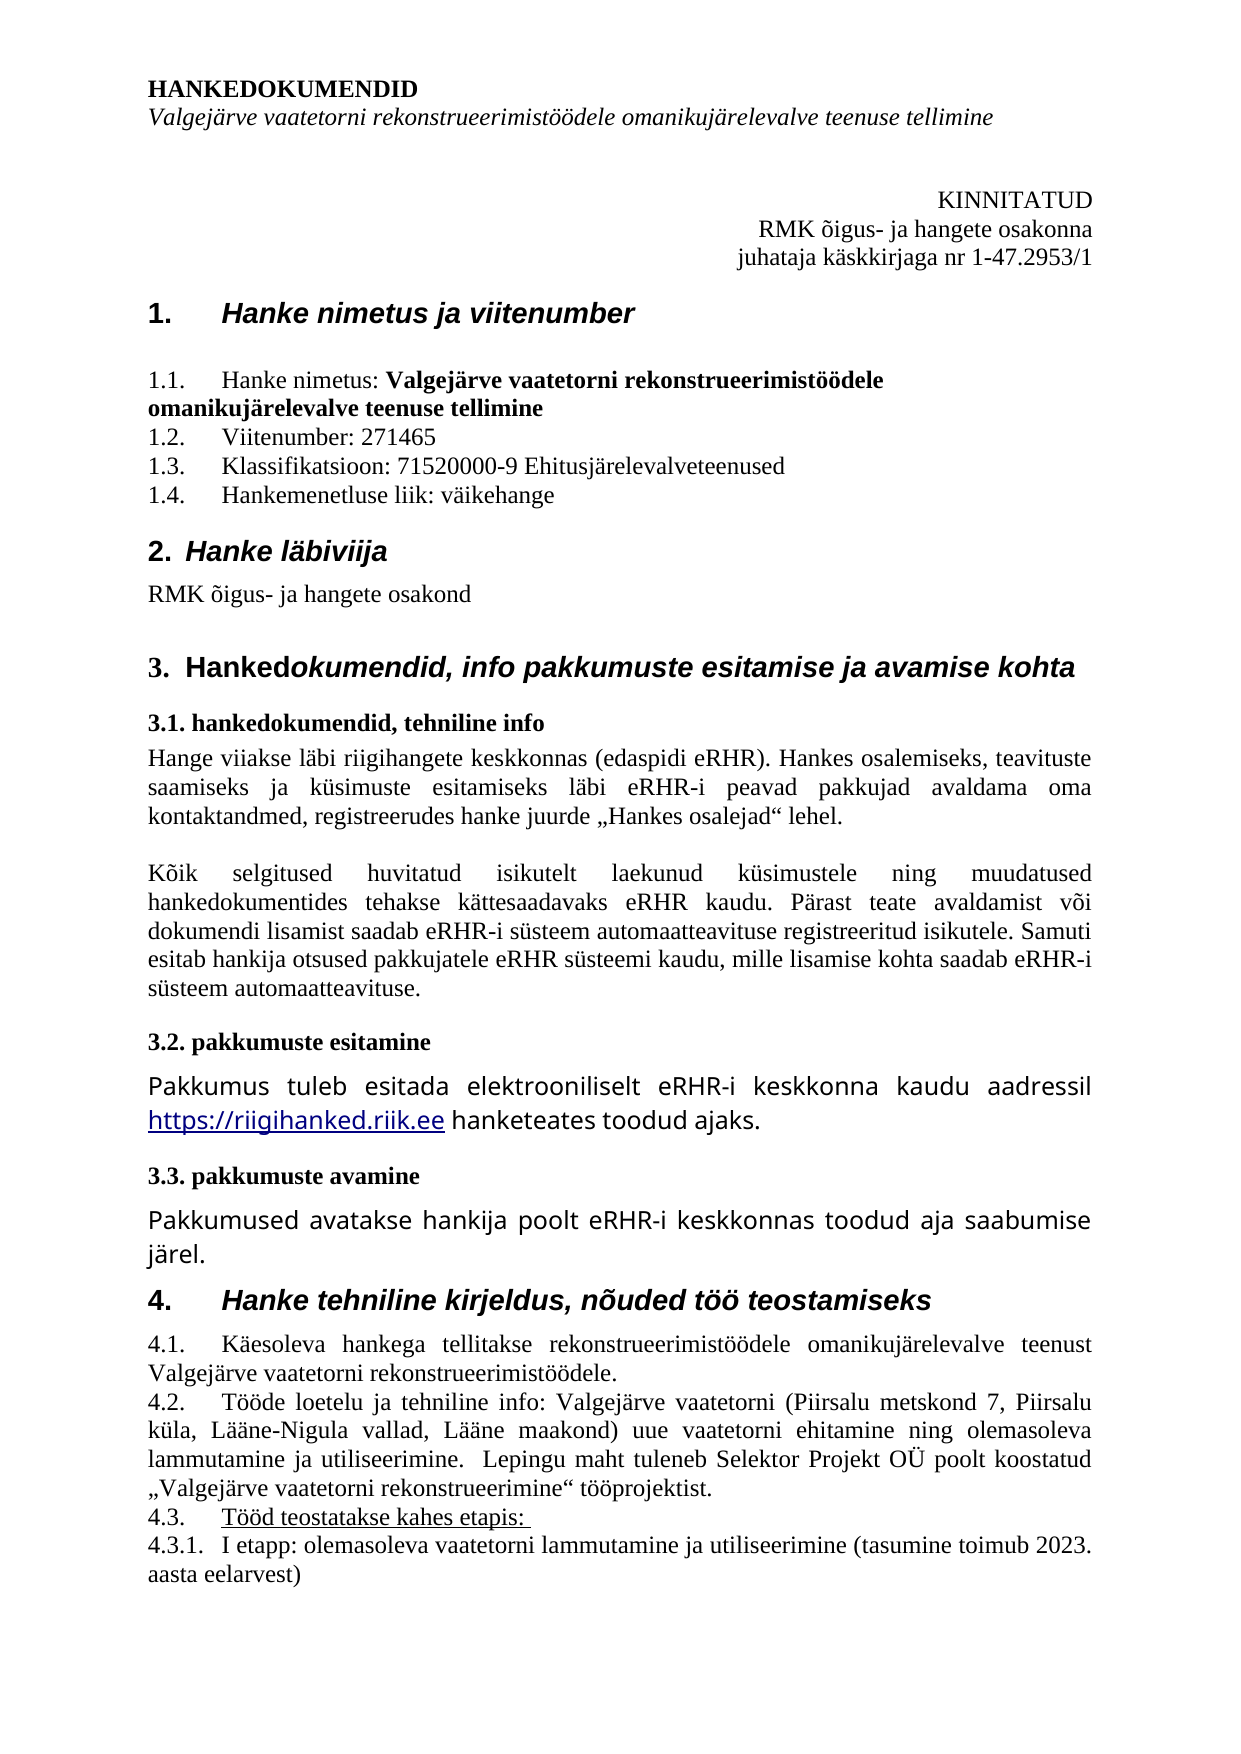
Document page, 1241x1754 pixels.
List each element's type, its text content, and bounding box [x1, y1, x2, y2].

text RMK õigus- ja hangete osakonna [148, 214, 1093, 242]
text Kõik selgitused huvitatud isikutelt laekunud küsimustele ning muudatused hankedokumentides tehakse kättesaadavaks eRHR kaudu. Pärast teate avaldamist või dokumendi lisamist saadab eRHR-i süsteem automaatteavituse registreeritud isikutele. Samuti esitab hankija otsused pakkujatele eRHR süsteemi kaudu, mille lisamise kohta saadab eRHR-i süsteem automaatteavituse. [148, 858, 1093, 1002]
subtitle 3.2. pakkumuste esitamine [148, 1027, 1093, 1056]
list Tööde loetelu ja tehniline info: Valgejärve vaatetorni (Piirsalu metskond 7, Piirsalu küla, Lääne-Nigula vallad, Lääne maakond) uue vaatetorni ehitamine ning olemasoleva lammutamine ja utiliseerimine. Lepingu maht tuleneb Selektor Projekt OÜ poolt koostatud „Valgejärve vaatetorni rekonstrueerimine“ tööprojektist. [148, 1387, 1093, 1502]
text 3.1. hankedokumendid, tehniline info [148, 708, 1093, 737]
text Pakkumus tuleb esitada elektrooniliselt eRHR-i keskkonna kaudu aadressil https://riigihanked.riik.ee hanketeates toodud ajaks. [148, 1068, 1093, 1136]
list Viitenumber: 271465 [148, 422, 1093, 451]
text Hange viiakse läbi riigihangete keskkonnas (edaspidi eRHR). Hankes osalemiseks, teavituste saamiseks ja küsimuste esitamiseks läbi eRHR-i peavad pakkujad avaldama oma kontaktandmed, registreerudes hanke juurde „Hankes osalejad“ lehel. [148, 743, 1093, 829]
list Tööd teostatakse kahes etapis: [148, 1502, 1093, 1531]
list Hankemenetluse liik: väikehange [148, 480, 1093, 508]
list Hanke nimetus: Valgejärve vaatetorni rekonstrueerimistöödele omanikujärelevalve teenuse tellimine [148, 365, 1093, 422]
list Käesoleva hankega tellitakse rekonstrueerimistöödele omanikujärelevalve teenust Valgejärve vaatetorni rekonstrueerimistöödele. [148, 1329, 1093, 1387]
list Klassifikatsioon: 71520000-9 Ehitusjärelevalveteenused [148, 451, 1093, 480]
subtitle Hanke nimetus ja viitenumber [148, 296, 1093, 330]
text Pakkumused avatakse hankija poolt eRHR-i keskkonnas toodud aja saabumise järel. [148, 1203, 1093, 1271]
list Hankedokumendid, info pakkumuste esitamise ja avamise kohta [148, 649, 1093, 683]
text juhataja käskkirjaga nr 1-47.2953/1 [148, 242, 1093, 271]
text RMK õigus- ja hangete osakond [148, 579, 1093, 608]
subtitle Hanke läbiviija [148, 533, 1093, 567]
subtitle 3.3. pakkumuste avamine [148, 1161, 1093, 1190]
list I etapp: olemasoleva vaatetorni lammutamine ja utiliseerimine (tasumine toimub 2023. aasta eelarvest) [148, 1531, 1093, 1588]
text KINNITATUD [148, 185, 1093, 214]
subtitle Hanke tehniline kirjeldus, nõuded töö teostamiseks [148, 1283, 1093, 1317]
